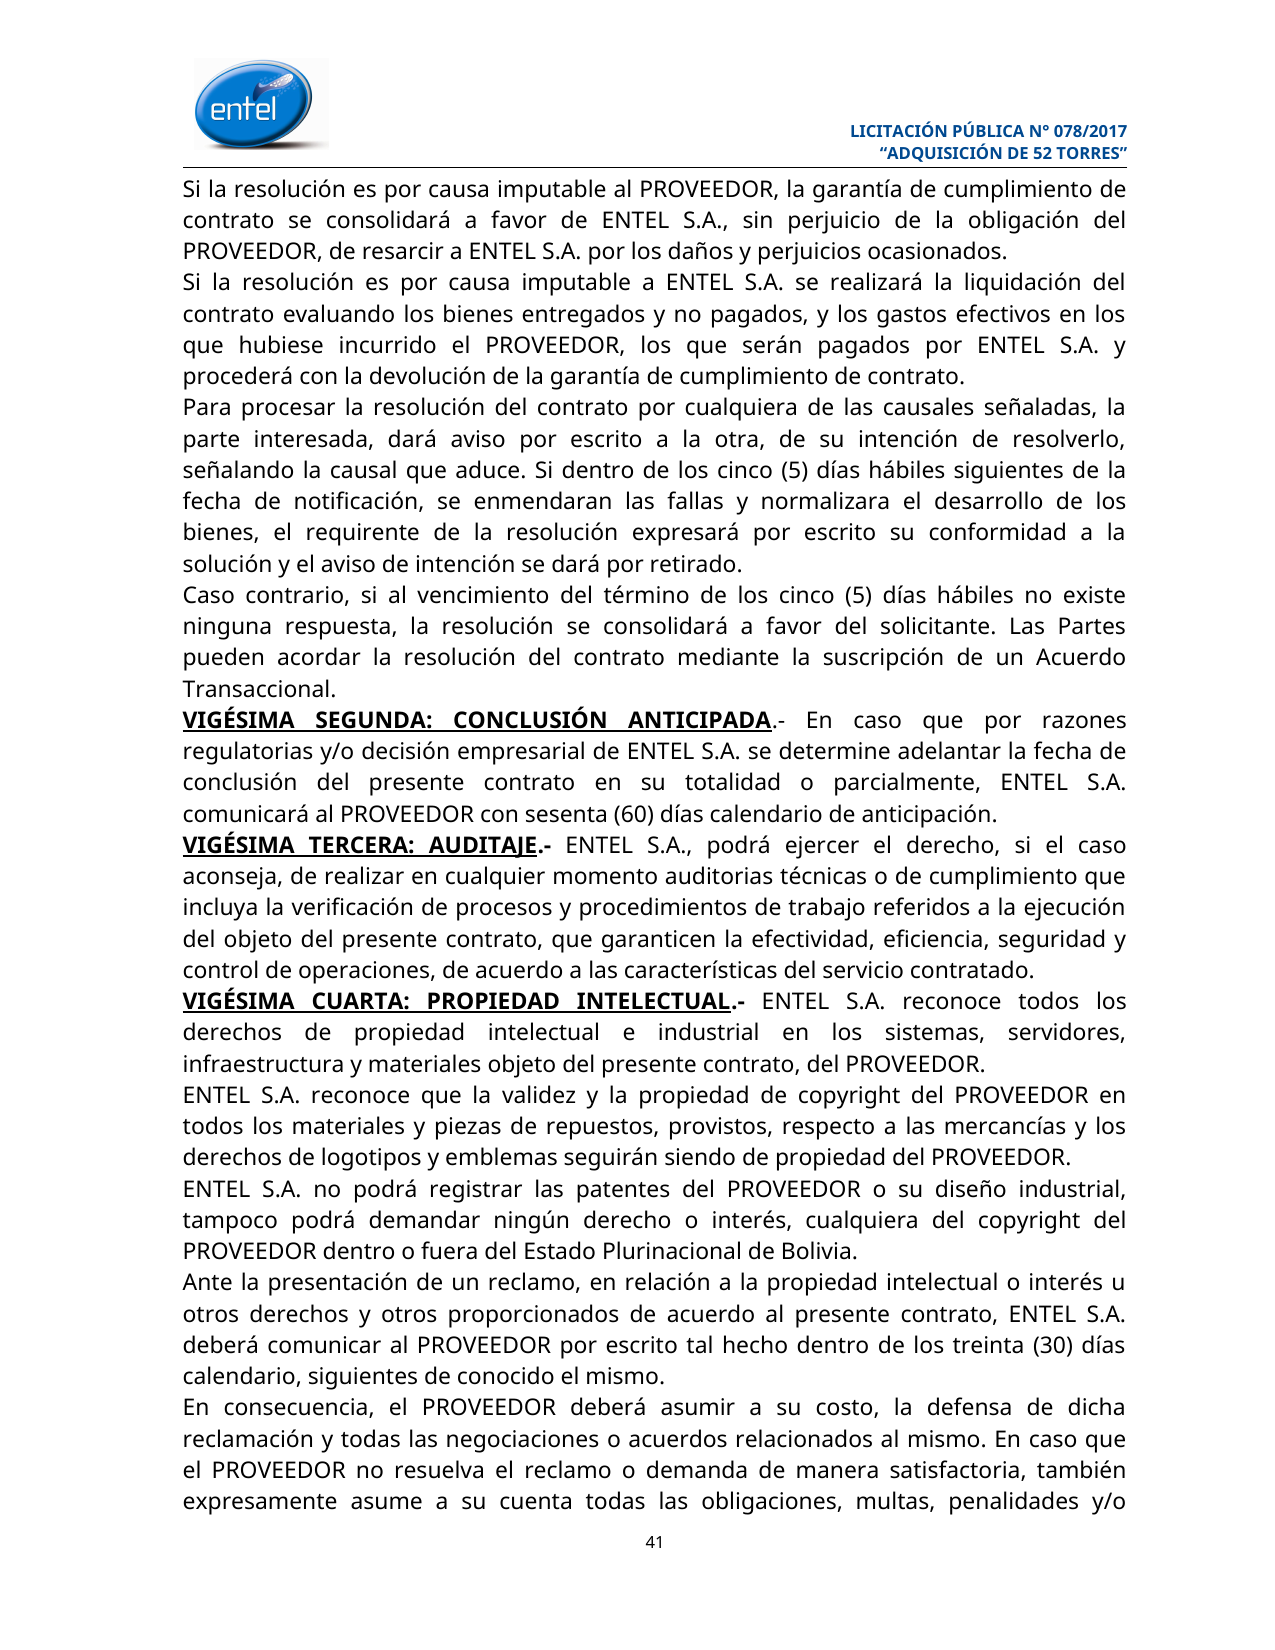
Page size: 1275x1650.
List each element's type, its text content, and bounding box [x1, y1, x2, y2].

text Caso contrario, si al vencimiento del término de los cinco (5) días hábiles no existe ninguna respuesta, la resolución se consolidará a favor del solicitante. Las Partes pueden acordar la resolución del contrato mediante la suscripción de un Acuerdo Transaccional. [182, 579, 1127, 704]
text ENTEL S.A. reconoce que la validez y la propiedad de copyright del PROVEEDOR en todos los materiales y piezas de repuestos, provistos, respecto a las mercancías y los derechos de logotipos y emblemas seguirán siendo de propiedad del PROVEEDOR. [182, 1079, 1127, 1172]
text Si la resolución es por causa imputable a ENTEL S.A. se realizará la liquidación del contrato evaluando los bienes entregados y no pagados, y los gastos efectivos en los que hubiese incurrido el PROVEEDOR, los que serán pagados por ENTEL S.A. y procederá con la devolución de la garantía de cumplimiento de contrato. [182, 266, 1127, 391]
text Ante la presentación de un reclamo, en relación a la propiedad intelectual o interés u otros derechos y otros proporcionados de acuerdo al presente contrato, ENTEL S.A. deberá comunicar al PROVEEDOR por escrito tal hecho dentro de los treinta (30) días calendario, siguientes de conocido el mismo. [182, 1266, 1127, 1391]
text Para procesar la resolución del contrato por cualquiera de las causales señaladas, la parte interesada, dará aviso por escrito a la otra, de su intención de resolverlo, señalando la causal que aduce. Si dentro de los cinco (5) días hábiles siguientes de la fecha de notificación, se enmendaran las fallas y normalizara el desarrollo de los bienes, el requirente de la resolución expresará por escrito su conformidad a la solución y el aviso de intención se dará por retirado. [182, 391, 1127, 579]
text VIGÉSIMA CUARTA: PROPIEDAD INTELECTUAL.- ENTEL S.A. reconoce todos los derechos de propiedad intelectual e industrial en los sistemas, servidores, infraestructura y materiales objeto del presente contrato, del PROVEEDOR. [182, 985, 1127, 1079]
text VIGÉSIMA TERCERA: AUDITAJE.- ENTEL S.A., podrá ejercer el derecho, si el caso aconseja, de realizar en cualquier momento auditorias técnicas o de cumplimiento que incluya la verificación de procesos y procedimientos de trabajo referidos a la ejecución del objeto del presente contrato, que garanticen la efectividad, eficiencia, seguridad y control de operaciones, de acuerdo a las características del servicio contratado. [182, 829, 1127, 985]
text VIGÉSIMA SEGUNDA: CONCLUSIÓN ANTICIPADA.- En caso que por razones regulatorias y/o decisión empresarial de ENTEL S.A. se determine adelantar la fecha de conclusión del presente contrato en su totalidad o parcialmente, ENTEL S.A. comunicará al PROVEEDOR con sesenta (60) días calendario de anticipación. [182, 704, 1127, 829]
picture [194, 58, 330, 150]
text Si la resolución es por causa imputable al PROVEEDOR, la garantía de cumplimiento de contrato se consolidará a favor de ENTEL S.A., sin perjuicio de la obligación del PROVEEDOR, de resarcir a ENTEL S.A. por los daños y perjuicios ocasionados. [182, 172, 1127, 266]
text ENTEL S.A. no podrá registrar las patentes del PROVEEDOR o su diseño industrial, tampoco podrá demandar ningún derecho o interés, cualquiera del copyright del PROVEEDOR dentro o fuera del Estado Plurinacional de Bolivia. [182, 1172, 1127, 1266]
